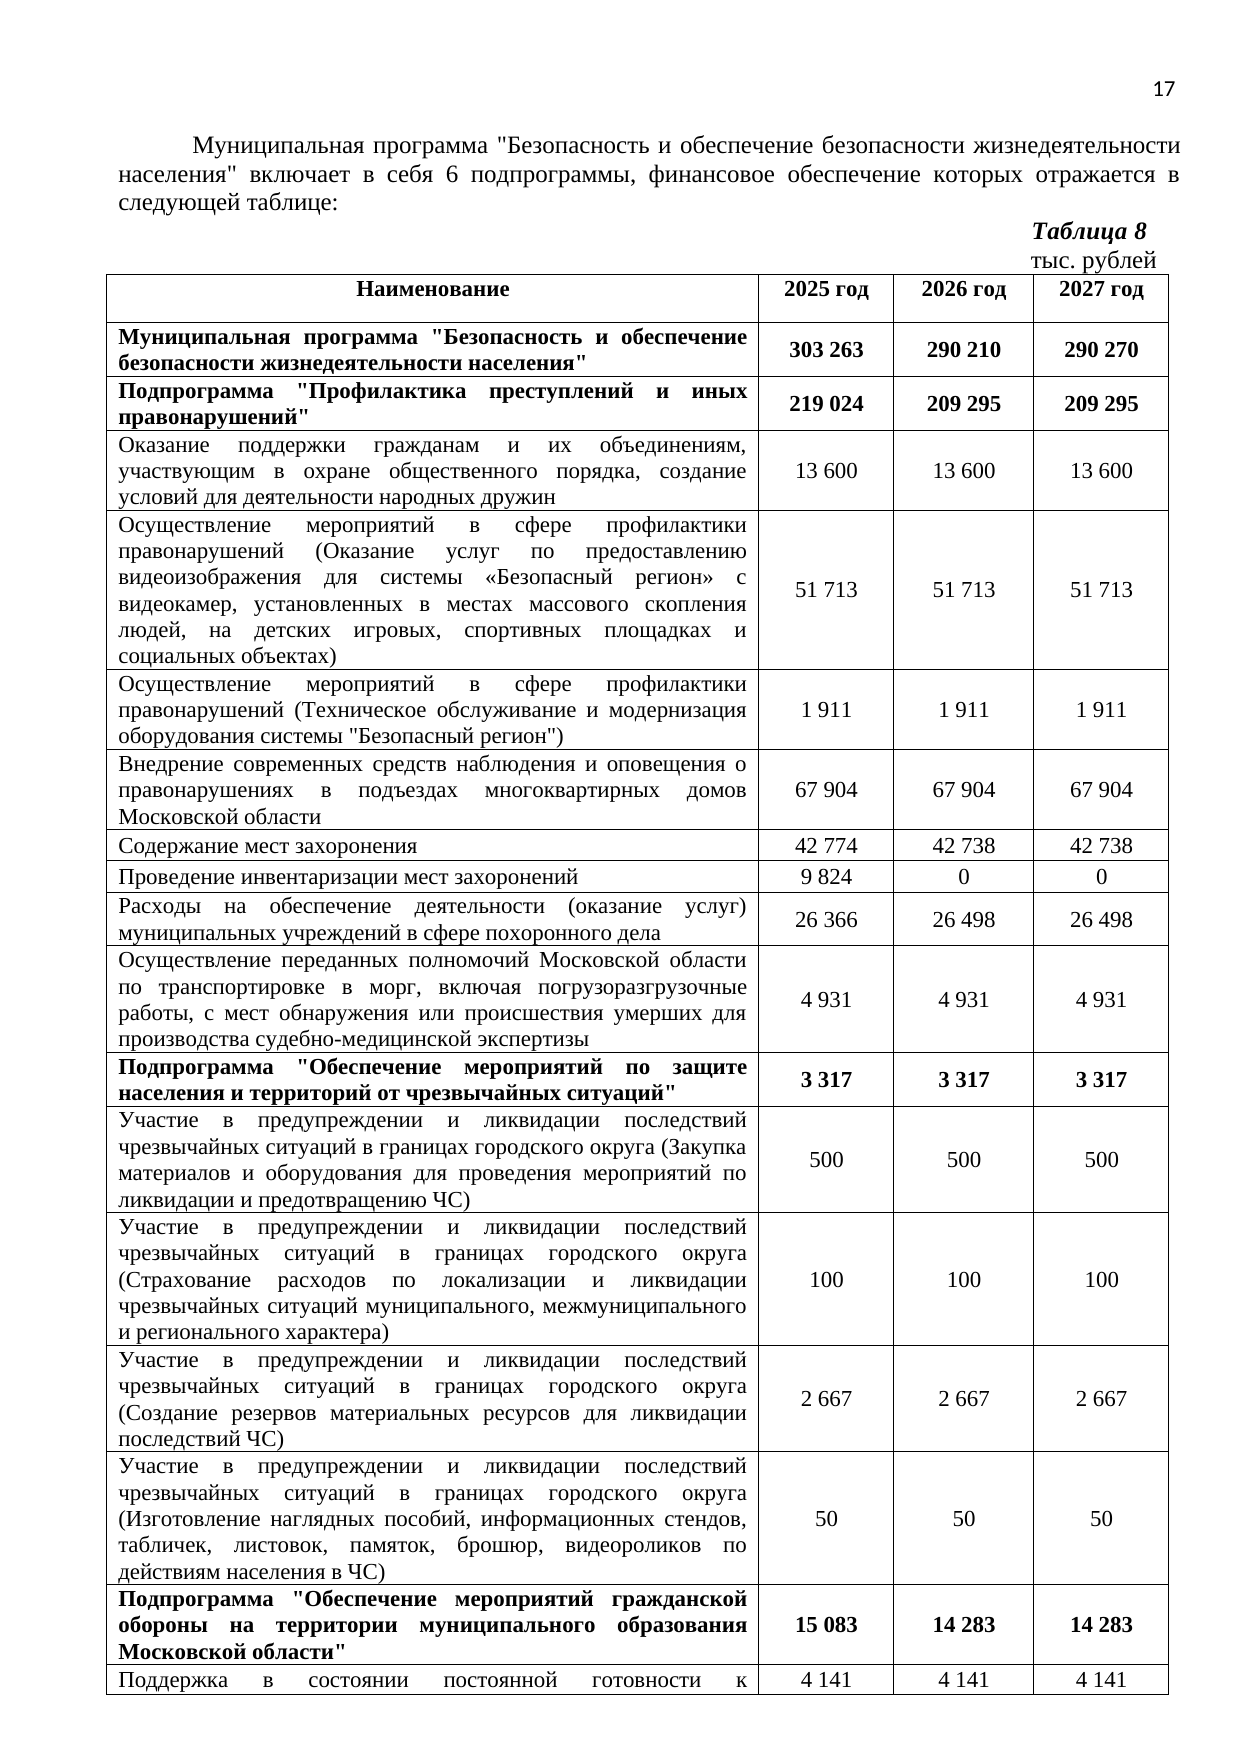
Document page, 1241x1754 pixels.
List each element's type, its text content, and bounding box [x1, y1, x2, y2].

table_cell 4 931 [894, 946, 1033, 1052]
table_cell 100 [894, 1213, 1033, 1345]
table_cell 9 824 [759, 861, 893, 892]
table_cell 100 [759, 1213, 893, 1345]
table_cell 1 911 [759, 670, 893, 749]
table_cell 3 317 [894, 1053, 1033, 1106]
table_cell 26 498 [1034, 893, 1168, 945]
table_cell Внедрение современных средств наблюдения и оповещения о правонарушениях в подъездах многоквартирных домов Московской области [107, 750, 758, 829]
table_cell Содержание мест захоронения [107, 830, 758, 860]
table_cell 4 141 [759, 1665, 893, 1694]
table_header 2027 год [1034, 275, 1168, 322]
table_cell 67 904 [894, 750, 1033, 829]
table_cell 50 [759, 1452, 893, 1584]
table_cell 14 283 [894, 1585, 1033, 1664]
table_cell Подпрограмма "Обеспечение мероприятий гражданской обороны на территории муниципального образования Московской области" [107, 1585, 758, 1664]
table_cell 4 141 [894, 1665, 1033, 1694]
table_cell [107, 1665, 758, 1694]
table_cell 15 083 [759, 1585, 893, 1664]
table_cell 51 713 [759, 511, 893, 669]
table_cell 51 713 [894, 511, 1033, 669]
table_cell 2 667 [759, 1346, 893, 1451]
table_cell 100 [1034, 1213, 1168, 1345]
table_header 2026 год [894, 275, 1033, 322]
table_cell 50 [1034, 1452, 1168, 1584]
table_cell 1 911 [1034, 670, 1168, 749]
table_cell 2 667 [1034, 1346, 1168, 1451]
table_cell 13 600 [894, 431, 1033, 510]
table_cell Участие в предупреждении и ликвидации последствий чрезвычайных ситуаций в границах городского округа (Изготовление наглядных пособий, информационных стендов, табличек, листовок, памяток, брошюр, видеороликов по действиям населения в ЧС) [107, 1452, 758, 1584]
table_cell Подпрограмма "Обеспечение мероприятий по защите населения и территорий от чрезвычайных ситуаций" [107, 1053, 758, 1106]
table_cell 4 931 [759, 946, 893, 1052]
table_cell Участие в предупреждении и ликвидации последствий чрезвычайных ситуаций в границах городского округа (Страхование расходов по локализации и ликвидации чрезвычайных ситуаций муниципального, межмуниципального и регионального характера) [107, 1213, 758, 1345]
table_cell 50 [894, 1452, 1033, 1584]
table_cell Оказание поддержки гражданам и их объединениям, участвующим в охране общественного порядка, создание условий для деятельности народных дружин [107, 431, 758, 510]
table_cell 0 [894, 861, 1033, 892]
table_cell Участие в предупреждении и ликвидации последствий чрезвычайных ситуаций в границах городского округа (Создание резервов материальных ресурсов для ликвидации последствий ЧС) [107, 1346, 758, 1451]
table_cell 4 141 [1034, 1665, 1168, 1694]
table_cell 500 [759, 1107, 893, 1212]
table_cell 14 283 [1034, 1585, 1168, 1664]
table_cell 42 738 [894, 830, 1033, 860]
table_cell Расходы на обеспечение деятельности (оказание услуг) муниципальных учреждений в сфере похоронного дела [107, 893, 758, 945]
table_cell 303 263 [759, 323, 893, 376]
table_cell 2 667 [894, 1346, 1033, 1451]
table_cell Участие в предупреждении и ликвидации последствий чрезвычайных ситуаций в границах городского округа (Закупка материалов и оборудования для проведения мероприятий по ликвидации и предотвращению ЧС) [107, 1107, 758, 1212]
table_cell Муниципальная программа "Безопасность и обеспечение безопасности жизнедеятельности населения" [107, 323, 758, 376]
table_cell 500 [1034, 1107, 1168, 1212]
table_cell Подпрограмма "Профилактика преступлений и иных правонарушений" [107, 377, 758, 429]
table_cell 290 270 [1034, 323, 1168, 376]
table_cell 3 317 [759, 1053, 893, 1106]
table_header 2025 год [759, 275, 893, 322]
table_cell Проведение инвентаризации мест захоронений [107, 861, 758, 892]
table_header Наименование [107, 275, 758, 322]
text тыс. рублей [118, 245, 1181, 274]
table_cell 0 [1034, 861, 1168, 892]
table_cell 13 600 [759, 431, 893, 510]
table_cell 3 317 [1034, 1053, 1168, 1106]
text Таблица 8 [118, 216, 1181, 245]
table_cell 1 911 [894, 670, 1033, 749]
table_cell 219 024 [759, 377, 893, 429]
table_cell Осуществление мероприятий в сфере профилактики правонарушений (Техническое обслуживание и модернизация оборудования системы "Безопасный регион") [107, 670, 758, 749]
table_cell 26 498 [894, 893, 1033, 945]
table_cell 4 931 [1034, 946, 1168, 1052]
table_cell 209 295 [894, 377, 1033, 429]
table_cell 42 738 [1034, 830, 1168, 860]
table_cell 209 295 [1034, 377, 1168, 429]
table_cell 42 774 [759, 830, 893, 860]
table_cell 67 904 [759, 750, 893, 829]
text Муниципальная программа "Безопасность и обеспечение безопасности жизнедеятельности населения" включает в себя 6 подпрограммы, финансовое обеспечение которых отражается в следующей таблице: [118, 130, 1181, 216]
table_cell 13 600 [1034, 431, 1168, 510]
table_cell Осуществление мероприятий в сфере профилактики правонарушений (Оказание услуг по предоставлению видеоизображения для системы «Безопасный регион» с видеокамер, установленных в местах массового скопления людей, на детских игровых, спортивных площадках и социальных объектах) [107, 511, 758, 669]
table_cell 500 [894, 1107, 1033, 1212]
table_cell 26 366 [759, 893, 893, 945]
table_cell 290 210 [894, 323, 1033, 376]
table_cell 51 713 [1034, 511, 1168, 669]
table_cell Осуществление переданных полномочий Московской области по транспортировке в морг, включая погрузоразгрузочные работы, с мест обнаружения или происшествия умерших для производства судебно-медицинской экспертизы [107, 946, 758, 1052]
table_cell 67 904 [1034, 750, 1168, 829]
